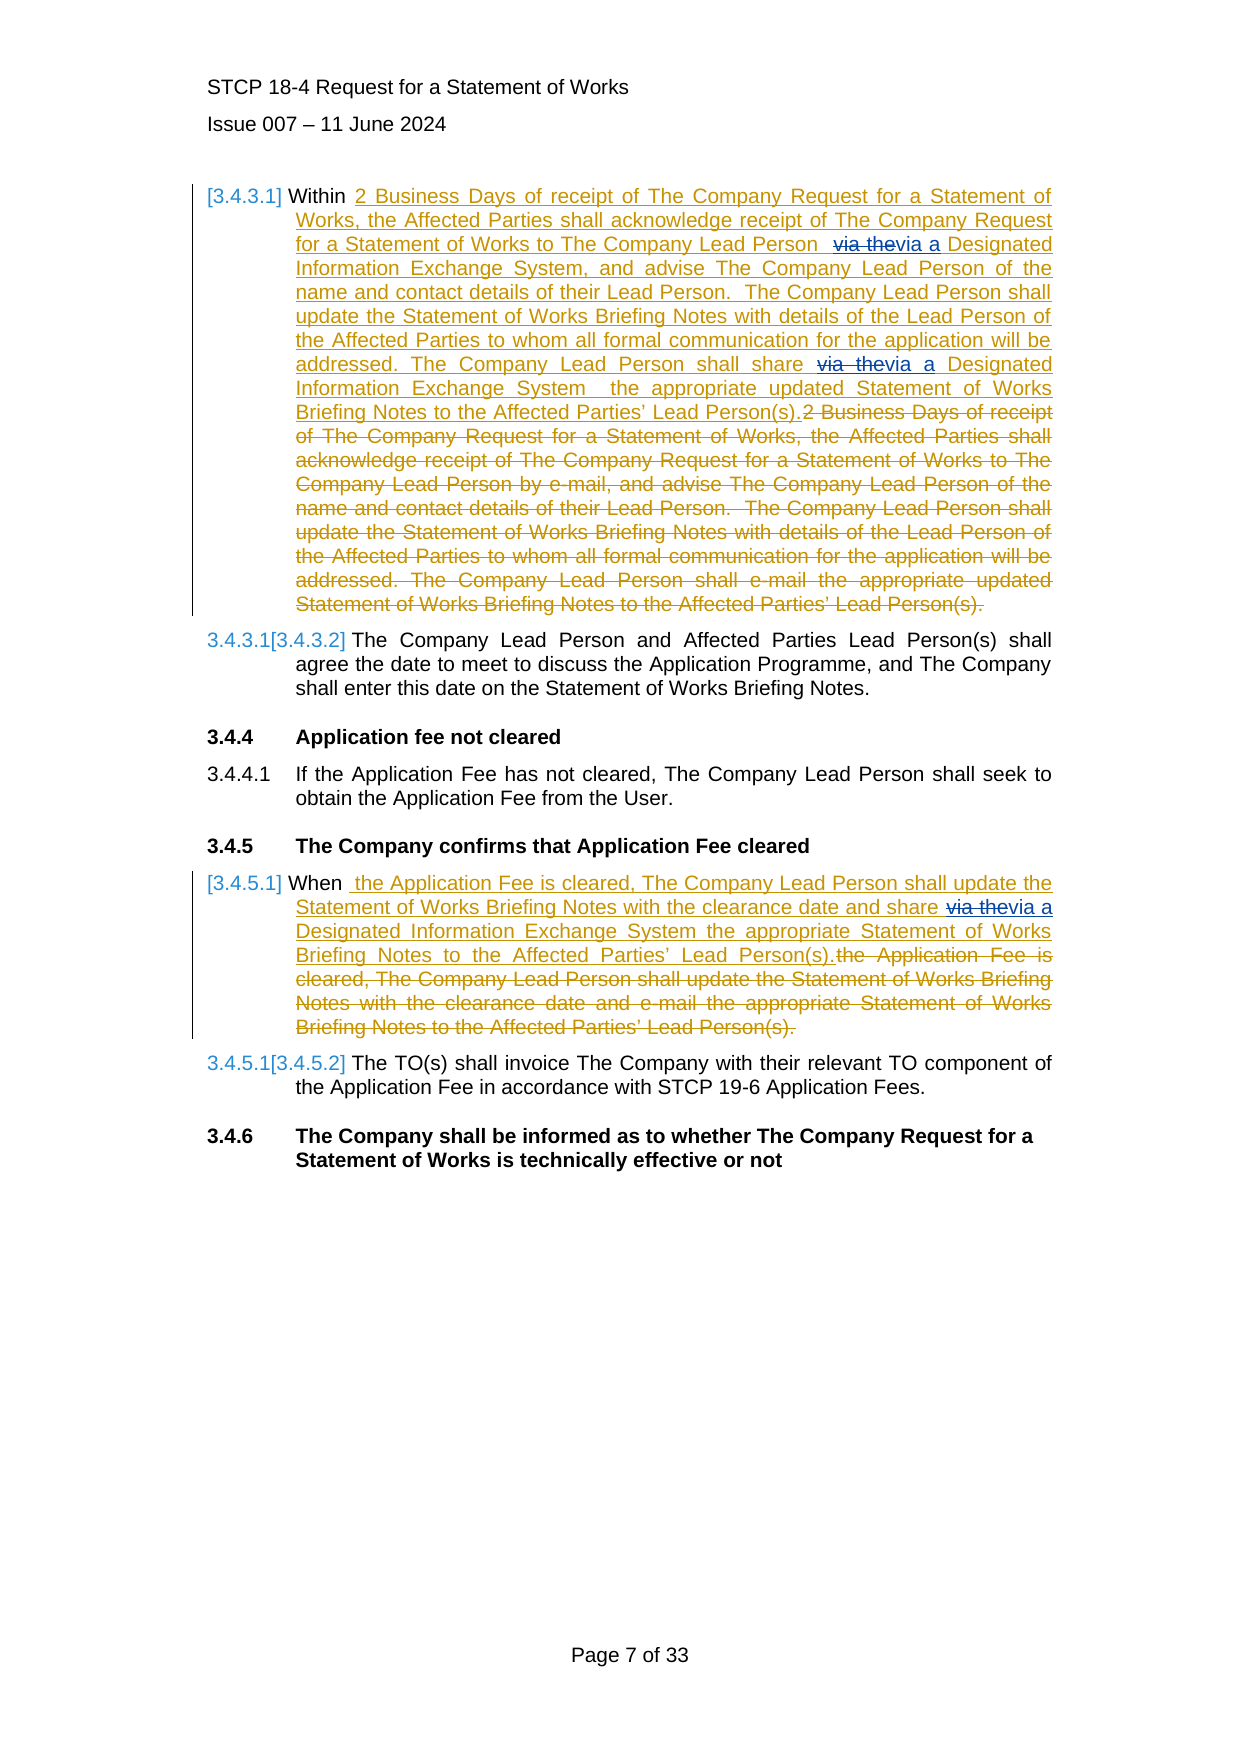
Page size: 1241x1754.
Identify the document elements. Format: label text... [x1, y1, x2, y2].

subtitle Within [207, 184, 1053, 616]
subtitle The TO(s) shall invoice The Company with their relevant TO component of the Application Fee in accordance with STCP 19-6 Application Fees. [207, 1051, 1053, 1099]
subtitle The Company Lead Person and Affected Parties Lead Person(s) shall agree the date to meet to discuss the Application Programme, and The Company shall enter this date on the Statement of Works Briefing Notes. [207, 628, 1053, 700]
subtitle When [207, 871, 1053, 1038]
subtitle The Company shall be informed as to whether The Company Request for a Statement of Works is technically effective or not [207, 1124, 1053, 1172]
subtitle The Company confirms that Application Fee cleared [207, 834, 1053, 858]
subtitle If the Application Fee has not cleared, The Company Lead Person shall seek to obtain the Application Fee from the User. [207, 761, 1053, 809]
subtitle Application fee not cleared [207, 725, 1053, 749]
